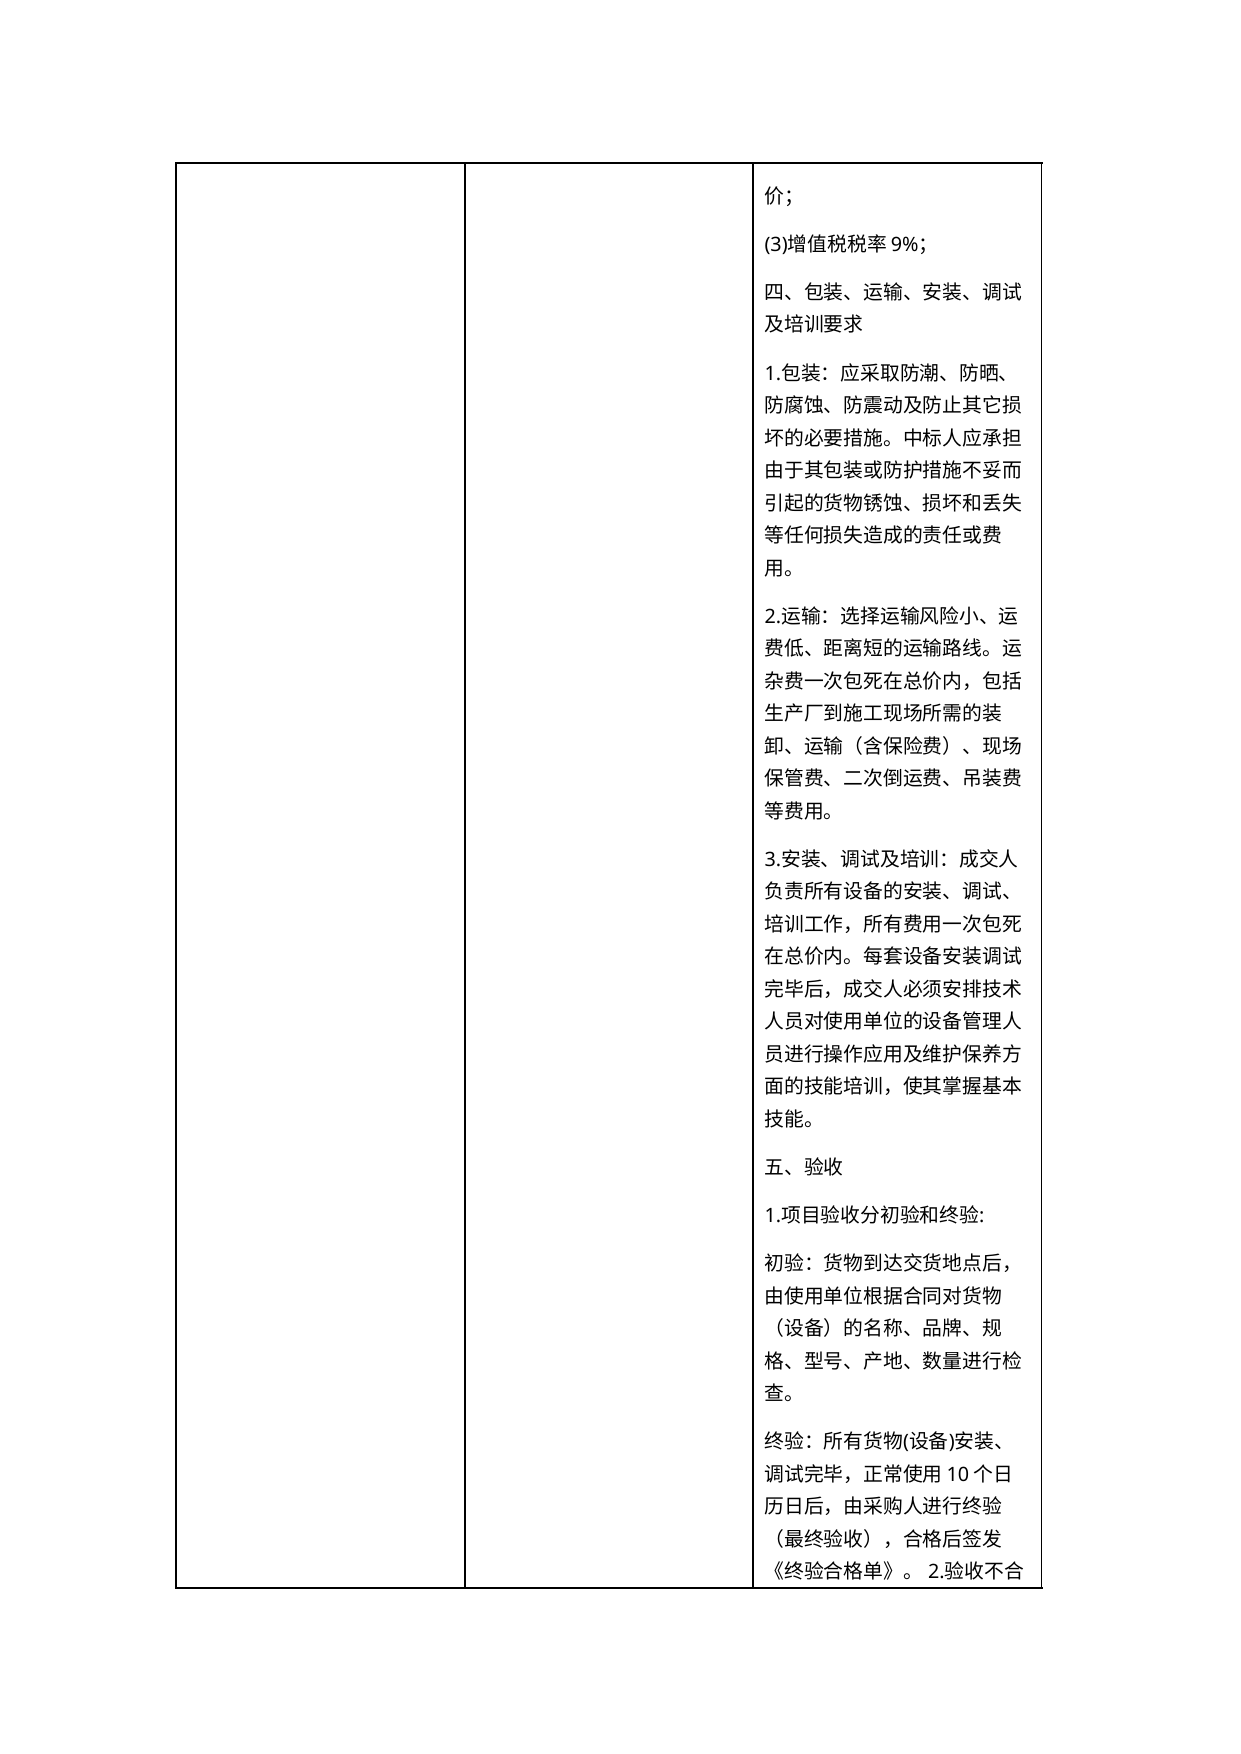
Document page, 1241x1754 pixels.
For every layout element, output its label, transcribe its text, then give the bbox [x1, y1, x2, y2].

table_cell 1 [177, 164, 464, 1587]
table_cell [754, 164, 1041, 1587]
table_cell [466, 164, 752, 1587]
